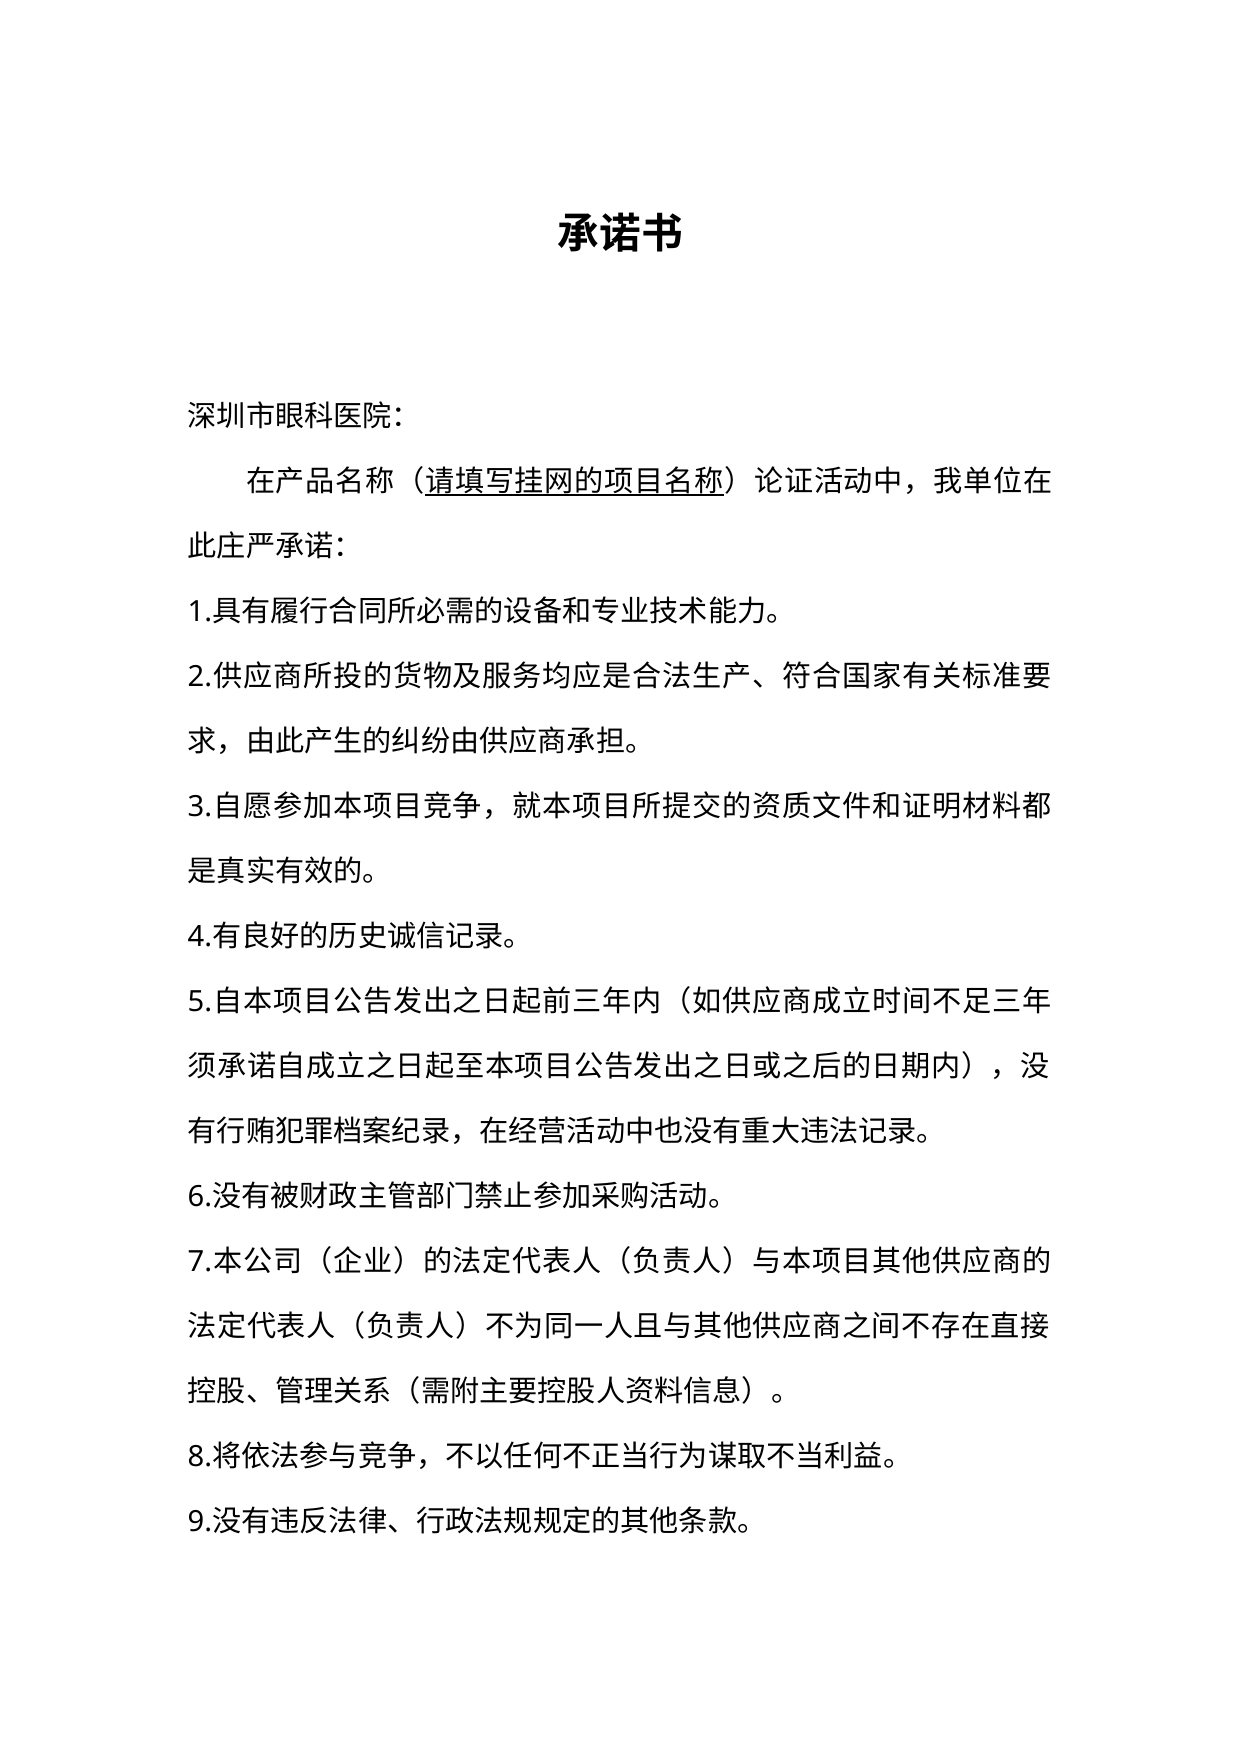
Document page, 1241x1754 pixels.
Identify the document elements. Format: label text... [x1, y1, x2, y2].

text 4.有良好的历史诚信记录。 [187, 901, 1053, 966]
text 5.自本项目公告发出之日起前三年内（如供应商成立时间不足三年，须承诺自成立之日起至本项目公告发出之日或之后的日期内），没有行贿犯罪档案纪录，在经营活动中也没有重大违法记录。 [187, 966, 1053, 1161]
text 1.具有履行合同所必需的设备和专业技术能力。 [187, 576, 1053, 641]
subtitle 承诺书 [187, 197, 1053, 262]
text 8.将依法参与竞争，不以任何不正当行为谋取不当利益。 [187, 1421, 1053, 1486]
text 深圳市眼科医院： [187, 381, 1053, 446]
text 在产品名称（请填写挂网的项目名称）论证活动中，我单位在此庄严承诺： [187, 446, 1053, 576]
text 3.自愿参加本项目竞争，就本项目所提交的资质文件和证明材料都是真实有效的。 [187, 771, 1053, 901]
text 9.没有违反法律、行政法规规定的其他条款。 [187, 1486, 1053, 1551]
text 2.供应商所投的货物及服务均应是合法生产、符合国家有关标准要求，由此产生的纠纷由供应商承担。 [187, 641, 1053, 771]
text 6.没有被财政主管部门禁止参加采购活动。 [187, 1161, 1053, 1226]
text 7.本公司（企业）的法定代表人（负责人）与本项目其他供应商的法定代表人（负责人）不为同一人且与其他供应商之间不存在直接控股、管理关系（需附主要控股人资料信息）。 [187, 1226, 1053, 1421]
